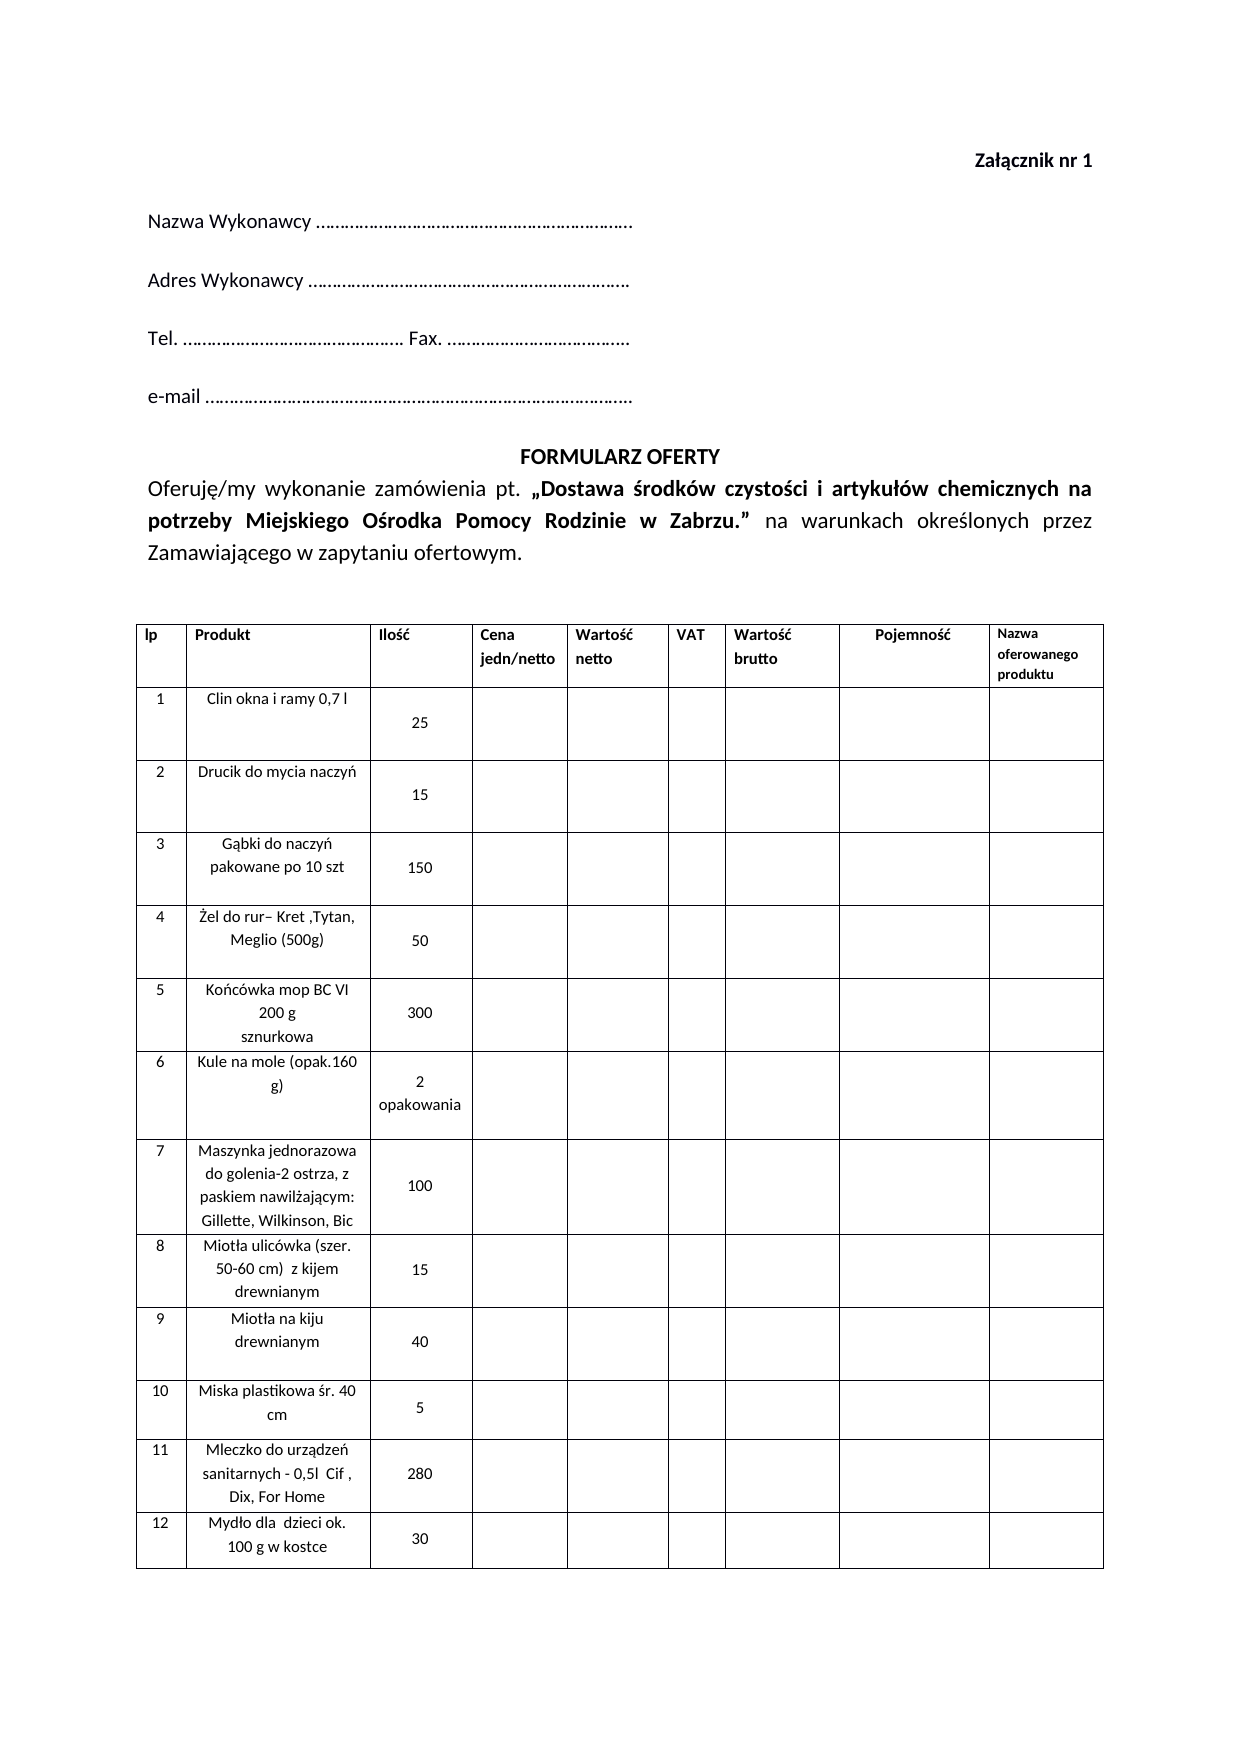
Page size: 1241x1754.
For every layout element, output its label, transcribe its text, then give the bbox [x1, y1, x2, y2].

table_cell [726, 688, 839, 760]
table_cell 100 [371, 1140, 472, 1234]
table_header Produkt [187, 625, 370, 687]
table_cell [990, 1052, 1103, 1139]
table_cell [669, 688, 725, 760]
table_cell 300 [371, 979, 472, 1051]
table_cell 9 [137, 1308, 186, 1380]
table_cell Drucik do mycia naczyń [187, 761, 370, 832]
table_cell [990, 906, 1103, 978]
text Adres Wykonawcy …………………………………………………………. [148, 267, 1093, 292]
table_cell 150 [371, 833, 472, 905]
table_cell [726, 979, 839, 1051]
table_cell Miotła ulicówka (szer. 50-60 cm) z kijem drewnianym [187, 1235, 370, 1307]
table_cell [669, 1308, 725, 1380]
table_cell [473, 833, 567, 905]
table_cell [990, 833, 1103, 905]
table_cell [990, 1440, 1103, 1512]
table_cell [669, 906, 725, 978]
text Tel. ………………………………………. Fax. ……………………………….. [148, 325, 1093, 351]
table_cell [568, 1440, 668, 1512]
table_cell [568, 1308, 668, 1380]
table_cell [840, 833, 989, 905]
table_cell [473, 1140, 567, 1234]
table_header Pojemność [840, 625, 989, 687]
table_cell [669, 833, 725, 905]
table_cell Kule na mole (opak.160 g) [187, 1052, 370, 1139]
table_cell [473, 906, 567, 978]
table_cell [473, 1308, 567, 1380]
table_cell [568, 1052, 668, 1139]
table_cell [669, 1513, 725, 1568]
table_cell [669, 1140, 725, 1234]
table_cell 25 [371, 688, 472, 760]
table_cell 12 [137, 1513, 186, 1568]
table_cell Mleczko do urządzeń sanitarnych - 0,5l Cif , Dix, For Home [187, 1440, 370, 1512]
table_cell [568, 979, 668, 1051]
table_cell [568, 1381, 668, 1438]
table_cell [840, 906, 989, 978]
table_cell [473, 1235, 567, 1307]
table_header Cena jedn/netto [473, 625, 567, 687]
table_cell 11 [137, 1440, 186, 1512]
table_cell [568, 688, 668, 760]
table_cell Miotła na kiju drewnianym [187, 1308, 370, 1380]
table_cell 40 [371, 1308, 472, 1380]
table_cell [840, 1308, 989, 1380]
table_cell [568, 1235, 668, 1307]
table_cell 7 [137, 1140, 186, 1234]
table_header Nazwa oferowanego produktu [990, 625, 1103, 687]
table_cell Żel do rur– Kret ,Tytan, Meglio (500g) [187, 906, 370, 978]
table_cell 30 [371, 1513, 472, 1568]
table_cell [840, 1140, 989, 1234]
table_cell [990, 1140, 1103, 1234]
table_cell [669, 761, 725, 832]
table_cell [840, 1513, 989, 1568]
table_cell [568, 833, 668, 905]
table_cell [840, 688, 989, 760]
text FORMULARZ OFERTY [148, 442, 1093, 470]
table_cell [990, 1235, 1103, 1307]
table_cell [840, 1381, 989, 1438]
table_cell [473, 688, 567, 760]
table_cell [568, 906, 668, 978]
table_header Wartość brutto [726, 625, 839, 687]
table_cell [990, 761, 1103, 832]
table_cell 15 [371, 761, 472, 832]
table_cell Końcówka mop BC VI 200 g sznurkowa [187, 979, 370, 1051]
table_cell 2 opakowania [371, 1052, 472, 1139]
table_cell 50 [371, 906, 472, 978]
table_cell [726, 833, 839, 905]
table_cell [990, 688, 1103, 760]
table_cell [726, 1140, 839, 1234]
table_cell Mydło dla dzieci ok. 100 g w kostce [187, 1513, 370, 1568]
table_cell [726, 1513, 839, 1568]
text Oferuję/my wykonanie zamówienia pt. „Dostawa środków czystości i artykułów chemicznych na potrzeby Miejskiego Ośrodka Pomocy Rodzinie w Zabrzu.” na warunkach określonych przez Zamawiającego w zapytaniu ofertowym. [148, 474, 1093, 566]
table_cell 8 [137, 1235, 186, 1307]
table_cell [669, 1235, 725, 1307]
table_cell [840, 1440, 989, 1512]
table_cell [669, 1440, 725, 1512]
table_cell 2 [137, 761, 186, 832]
table_cell [473, 1052, 567, 1139]
table_cell [726, 1381, 839, 1438]
table_cell [726, 1235, 839, 1307]
table_cell [669, 979, 725, 1051]
table_cell 15 [371, 1235, 472, 1307]
table_cell [840, 1052, 989, 1139]
table_cell [473, 1381, 567, 1438]
table_cell [726, 761, 839, 832]
text e-mail …………………………………………………………………………….. [148, 383, 1093, 409]
table_cell [726, 906, 839, 978]
text Załącznik nr 1 [148, 148, 1093, 173]
table_header Ilość [371, 625, 472, 687]
table_cell [669, 1052, 725, 1139]
table_cell [990, 1513, 1103, 1568]
table_cell [990, 1381, 1103, 1438]
table_header VAT [669, 625, 725, 687]
table_header Wartość netto [568, 625, 668, 687]
table_cell [473, 979, 567, 1051]
table_cell 280 [371, 1440, 472, 1512]
table_cell [840, 761, 989, 832]
text Nazwa Wykonawcy ………………………………………………………… [148, 208, 1093, 234]
table_cell [473, 761, 567, 832]
table_cell 3 [137, 833, 186, 905]
table_cell 10 [137, 1381, 186, 1438]
table_cell [726, 1440, 839, 1512]
table_cell [990, 979, 1103, 1051]
table_cell [840, 979, 989, 1051]
table_cell [669, 1381, 725, 1438]
table_cell Miska plastikowa śr. 40 cm [187, 1381, 370, 1438]
table_cell [990, 1308, 1103, 1380]
table_cell [726, 1308, 839, 1380]
table_cell [473, 1440, 567, 1512]
table_cell [473, 1513, 567, 1568]
table_cell [568, 761, 668, 832]
table_cell [568, 1513, 668, 1568]
table_cell Clin okna i ramy 0,7 l [187, 688, 370, 760]
table_cell 4 [137, 906, 186, 978]
table_cell [840, 1235, 989, 1307]
table_cell 6 [137, 1052, 186, 1139]
table_header lp [137, 625, 186, 687]
table_cell 5 [137, 979, 186, 1051]
table_cell [568, 1140, 668, 1234]
table_cell Maszynka jednorazowa do golenia-2 ostrza, z paskiem nawilżającym: Gillette, Wilkinson, Bic [187, 1140, 370, 1234]
table_cell 1 [137, 688, 186, 760]
table_cell Gąbki do naczyń pakowane po 10 szt [187, 833, 370, 905]
table_cell 5 [371, 1381, 472, 1438]
table_cell [726, 1052, 839, 1139]
